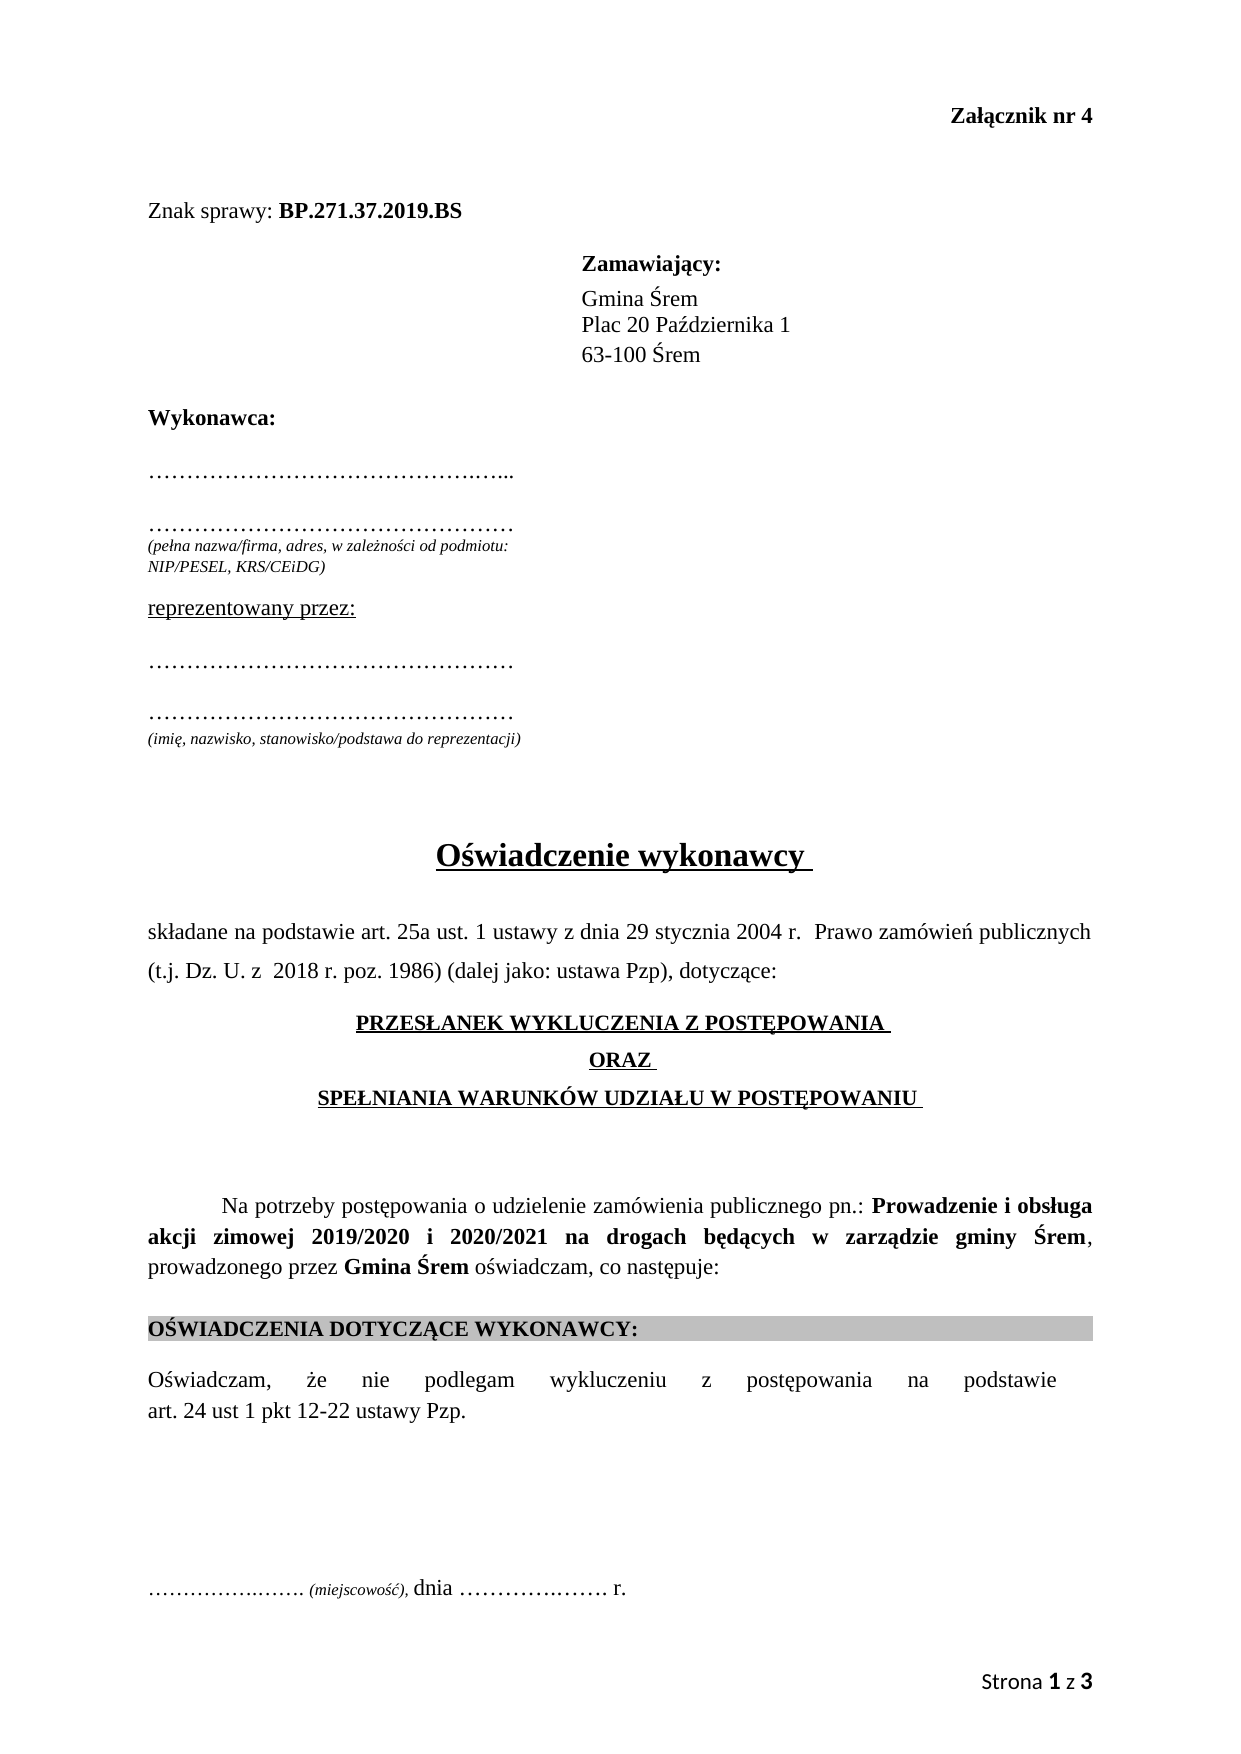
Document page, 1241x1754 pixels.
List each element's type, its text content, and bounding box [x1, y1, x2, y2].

text składane na podstawie art. 25a ust. 1 ustawy z dnia 29 stycznia 2004 r. Prawo zamówień publicznych (t.j. Dz. U. z 2018 r. poz. 1986) (dalej jako: ustawa Pzp), dotyczące: [148, 918, 1093, 984]
subtitle Załącznik nr 4 [207, 102, 1093, 128]
text OŚWIADCZENIA DOTYCZĄCE WYKONAWCY: [148, 1316, 1093, 1341]
text ORAZ [148, 1047, 1093, 1072]
text Znak sprawy: BP.271.37.2019.BS [148, 197, 1093, 224]
text Wykonawca: [148, 404, 1093, 431]
text ………………………………………… [148, 698, 517, 724]
text Oświadczenie wykonawcy [148, 836, 1093, 874]
text …………………………………….…... [148, 457, 517, 483]
text …………….……. (miejscowość), dnia ………….……. r. [148, 1574, 1093, 1601]
text ………………………………………… [148, 510, 517, 536]
text reprezentowany przez: [148, 594, 1093, 621]
text SPEŁNIANIA WARUNKÓW UDZIAŁU W POSTĘPOWANIU [148, 1085, 1093, 1138]
text Na potrzeby postępowania o udzielenie zamówienia publicznego pn.: Prowadzenie i obsługa akcji zimowej 2019/2020 i 2020/2021 na drogach będących w zarządzie gminy Śrem, prowadzonego przez Gmina Śrem oświadczam, co następuje: [148, 1193, 1093, 1279]
text PRZESŁANEK WYKLUCZENIA Z POSTĘPOWANIA [148, 1009, 1093, 1035]
text 63-100 Śrem [576, 341, 1093, 368]
text Plac 20 Października 1 [576, 311, 1093, 337]
text (pełna nazwa/firma, adres, w zależności od podmiotu: NIP/PESEL, KRS/CEiDG) [148, 536, 517, 576]
text Zamawiający: [576, 250, 1093, 276]
text ………………………………………… [148, 647, 517, 673]
text Gmina Śrem [576, 285, 1093, 311]
text Oświadczam, że nie podlegam wykluczeniu z postępowania na podstawie art. 24 ust 1 pkt 12-22 ustawy Pzp. [148, 1367, 1093, 1423]
text (imię, nazwisko, stanowisko/podstawa do reprezentacji) [148, 729, 532, 748]
